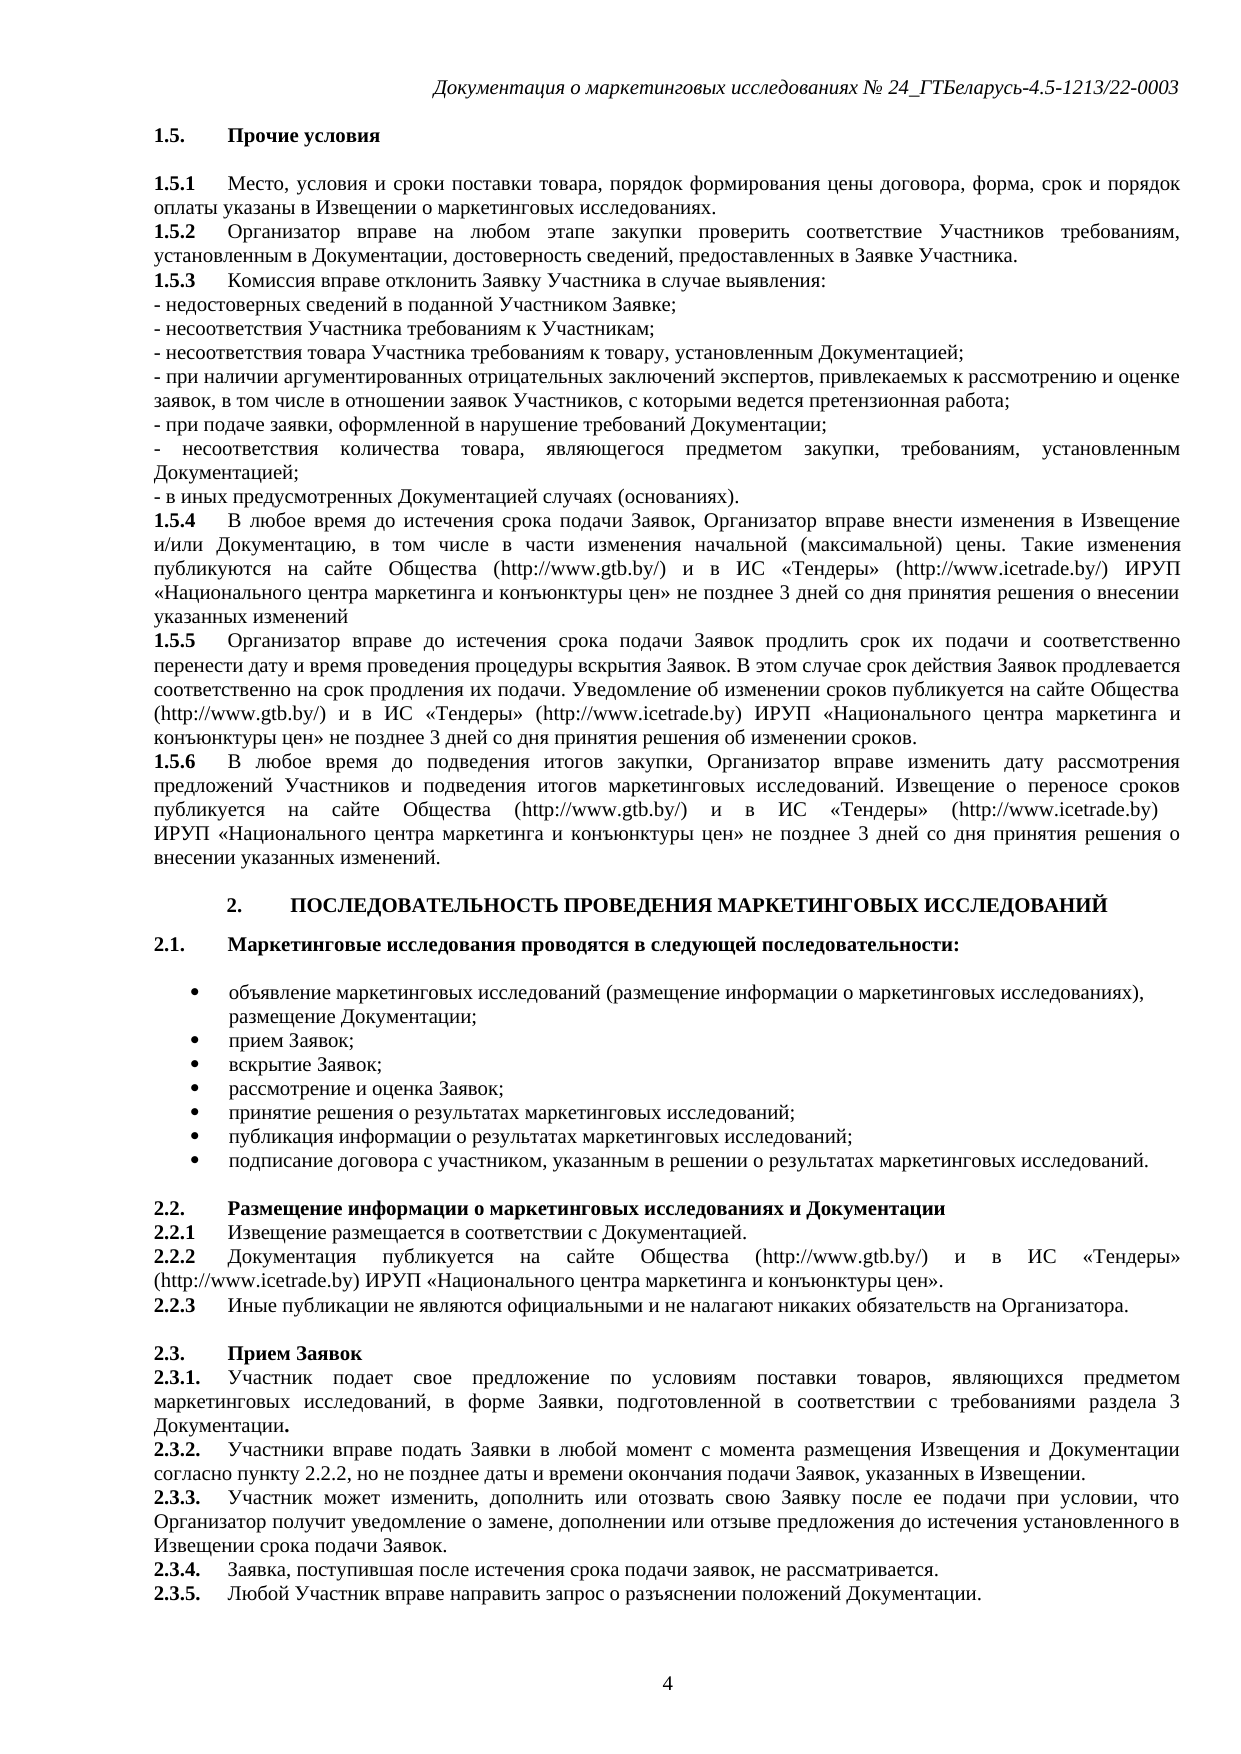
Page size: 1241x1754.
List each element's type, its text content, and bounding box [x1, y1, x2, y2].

list публикация информации о результатах маркетинговых исследований; [191, 1124, 1181, 1148]
list Организатор вправе на любом этапе закупки проверить соответствие Участников требованиям, установленным в Документации, достоверность сведений, предоставленных в Заявке Участника. [153, 219, 1181, 267]
list Маркетинговые исследования проводятся в следующей последовательности: [153, 932, 1181, 956]
list Иные публикации не являются официальными и не налагают никаких обязательств на Организатора. [153, 1292, 1181, 1317]
list Участник подает свое предложение по условиям поставки товаров, являющихся предметом маркетинговых исследований, в форме Заявки, подготовленной в соответствии с требованиями раздела 3 Документации. [153, 1365, 1181, 1437]
text - в иных предусмотренных Документацией случаях (основаниях). [153, 484, 1181, 508]
list В любое время до истечения срока подачи Заявок, Организатор вправе внести изменения в Извещение и/или Документацию, в том числе в части изменения начальной (максимальной) цены. Такие изменения публикуются на сайте Общества (http://www.gtb.by/) и в ИС «Тендеры» (http://www.icetrade.by/) ИРУП «Национального центра маркетинга и конъюнктуры цен» не позднее 3 дней со дня принятия решения о внесении указанных изменений [153, 508, 1181, 628]
list Заявка, поступившая после истечения срока подачи заявок, не рассматривается. [153, 1557, 1181, 1581]
list подписание договора с участником, указанным в решении о результатах маркетинговых исследований. [191, 1148, 1181, 1172]
text - несоответствия количества товара, являющегося предметом закупки, требованиям, установленным Документацией; [153, 436, 1181, 484]
text - недостоверных сведений в поданной Участником Заявке; [153, 292, 1181, 316]
text - при подаче заявки, оформленной в нарушение требований Документации; [153, 412, 1181, 436]
list вскрытие Заявок; [191, 1052, 1181, 1076]
list Извещение размещается в соответствии с Документацией. [153, 1220, 1181, 1244]
list прием Заявок; [191, 1028, 1181, 1052]
list Документация публикуется на сайте Общества (http://www.gtb.by/) и в ИС «Тендеры» (http://www.icetrade.by) ИРУП «Национального центра маркетинга и конъюнктуры цен». [153, 1244, 1181, 1292]
list объявление маркетинговых исследований (размещение информации о маркетинговых исследованиях), размещение Документации; [191, 980, 1181, 1028]
list принятие решения о результатах маркетинговых исследований; [191, 1100, 1181, 1124]
list последовательность проведения маркетинговых исследований [153, 893, 1181, 917]
text - несоответствия товара Участника требованиям к товару, установленным Документацией; [153, 340, 1181, 364]
list Место, условия и сроки поставки товара, порядок формирования цены договора, форма, срок и порядок оплаты указаны в Извещении о маркетинговых исследованиях. [153, 171, 1181, 219]
list Прием Заявок [153, 1341, 1181, 1365]
list рассмотрение и оценка Заявок; [191, 1076, 1181, 1100]
list Размещение информации о маркетинговых исследованиях и Документации [153, 1196, 1181, 1220]
text - несоответствия Участника требованиям к Участникам; [153, 316, 1181, 340]
list Организатор вправе до истечения срока подачи Заявок продлить срок их подачи и соответственно перенести дату и время проведения процедуры вскрытия Заявок. В этом случае срок действия Заявок продлевается соответственно на срок продления их подачи. Уведомление об изменении сроков публикуется на сайте Общества (http://www.gtb.by/) и в ИС «Тендеры» (http://www.icetrade.by) ИРУП «Национального центра маркетинга и конъюнктуры цен» не позднее 3 дней со дня принятия решения об изменении сроков. [153, 628, 1181, 749]
list В любое время до подведения итогов закупки, Организатор вправе изменить дату рассмотрения предложений Участников и подведения итогов маркетинговых исследований. Извещение о переносе сроков публикуется на сайте Общества (http://www.gtb.by/) и в ИС «Тендеры» (http://www.icetrade.by) ИРУП «Национального центра маркетинга и конъюнктуры цен» не позднее 3 дней со дня принятия решения о внесении указанных изменений. [153, 749, 1181, 869]
list Комиссия вправе отклонить Заявку Участника в случае выявления: [153, 267, 1181, 292]
list Участник может изменить, дополнить или отозвать свою Заявку после ее подачи при условии, что Организатор получит уведомление о замене, дополнении или отзыве предложения до истечения установленного в Извещении срока подачи Заявок. [153, 1485, 1181, 1557]
list Прочие условия [153, 123, 1181, 147]
list Участники вправе подать Заявки в любой момент с момента размещения Извещения и Документации согласно пункту 2.2.2, но не позднее даты и времени окончания подачи Заявок, указанных в Извещении. [153, 1437, 1181, 1485]
list Любой Участник вправе направить запрос о разъяснении положений Документации. [153, 1581, 1181, 1605]
text - при наличии аргументированных отрицательных заключений экспертов, привлекаемых к рассмотрению и оценке заявок, в том числе в отношении заявок Участников, с которыми ведется претензионная работа; [153, 364, 1181, 412]
